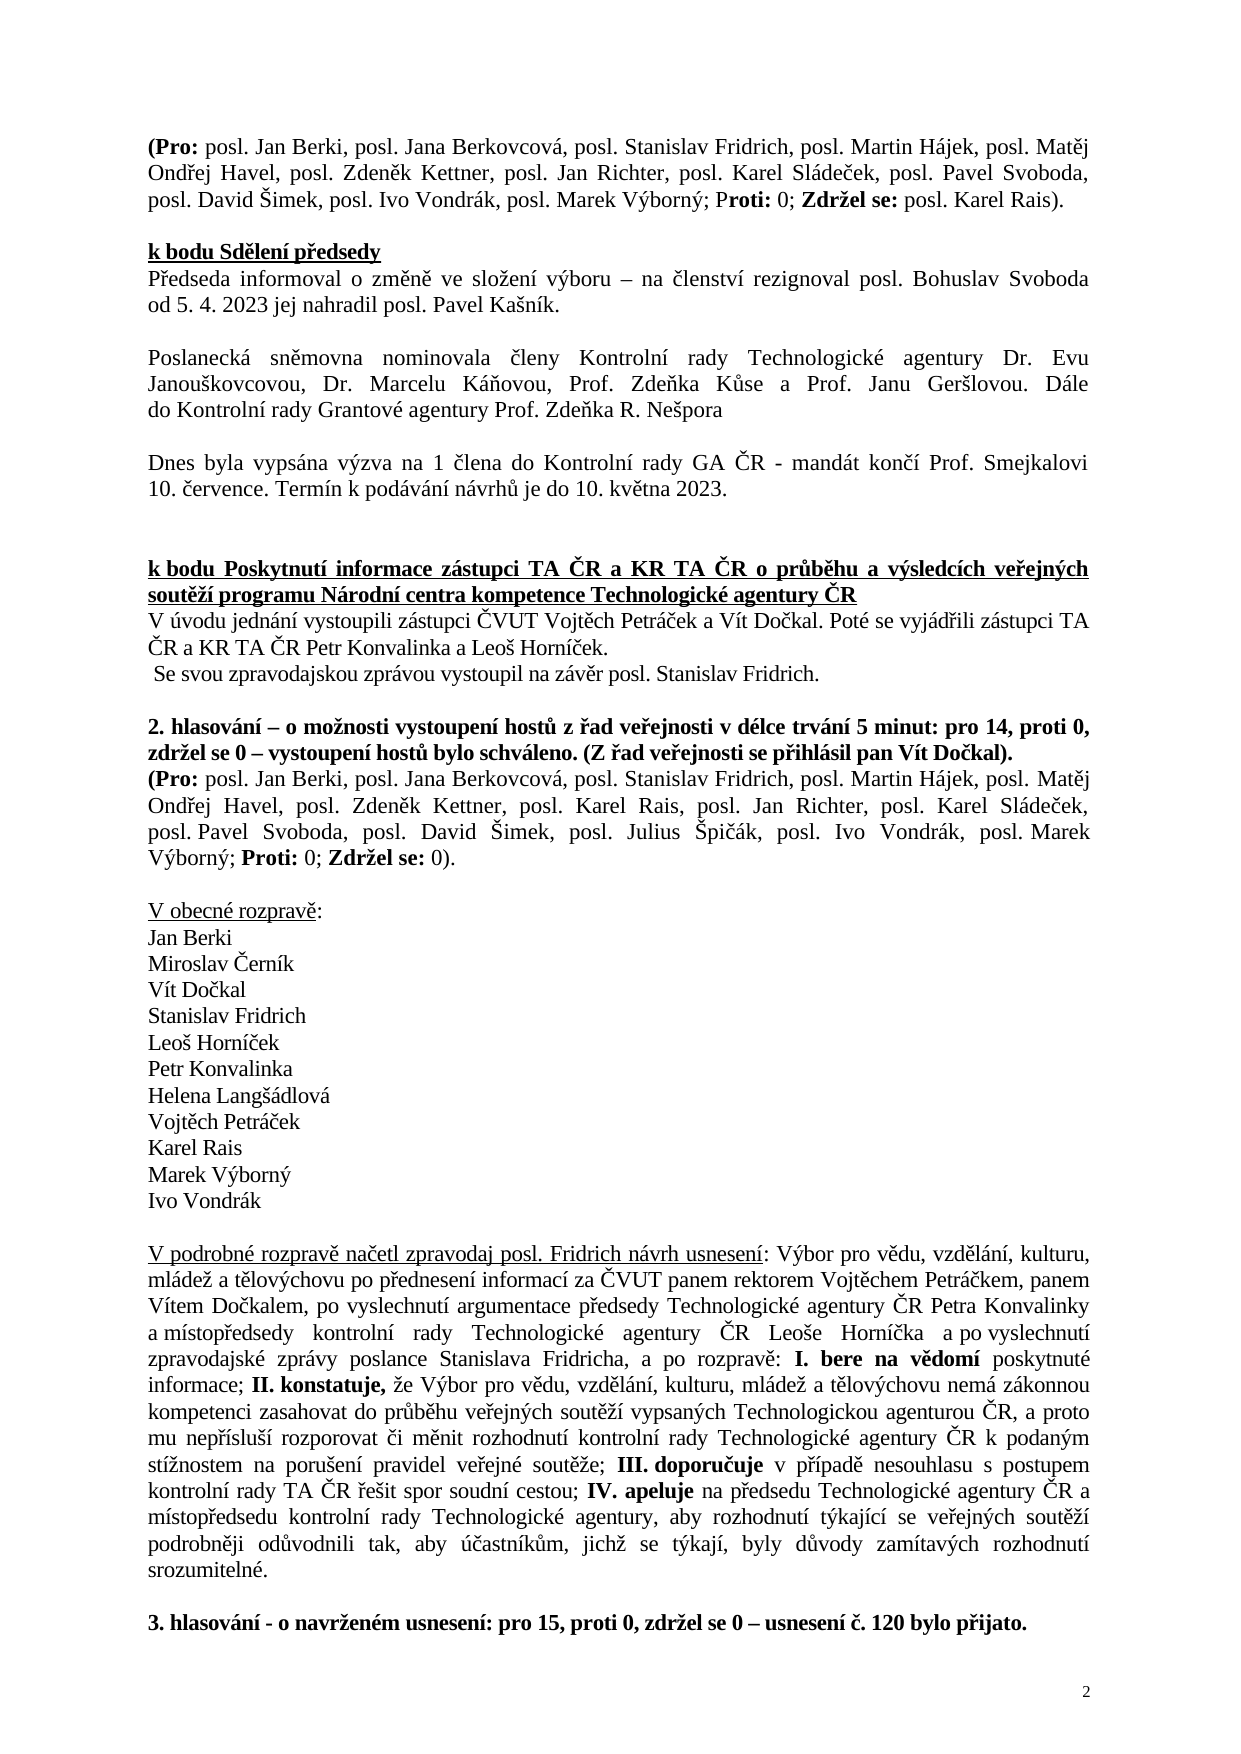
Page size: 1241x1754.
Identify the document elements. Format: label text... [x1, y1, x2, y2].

text 3. hlasování - o navrženém usnesení: pro 15, proti 0, zdržel se 0 – usnesení č. 120 bylo přijato. [148, 1609, 1090, 1635]
text Předseda informoval o změně ve složení výboru – na členství rezignoval posl. Bohuslav Svoboda od 5. 4. 2023 jej nahradil posl. Pavel Kašník. [148, 265, 1090, 317]
text Poslanecká sněmovna nominovala členy Kontrolní rady Technologické agentury Dr. Evu Janouškovcovou, Dr. Marcelu Káňovou, Prof. Zdeňka Kůse a Prof. Janu Geršlovou. Dále do Kontrolní rady Grantové agentury Prof. Zdeňka R. Nešpora [148, 344, 1090, 423]
text Leoš Horníček [148, 1029, 1090, 1055]
text Helena Langšádlová [148, 1082, 1090, 1108]
text Vojtěch Petráček [148, 1108, 1090, 1134]
text Karel Rais [148, 1134, 1090, 1161]
text V podrobné rozpravě načetl zpravodaj posl. Fridrich návrh usnesení: Výbor pro vědu, vzdělání, kulturu, mládež a tělovýchovu po přednesení informací za ČVUT panem rektorem Vojtěchem Petráčkem, panem Vítem Dočkalem, po vyslechnutí argumentace předsedy Technologické agentury ČR Petra Konvalinky a místopředsedy kontrolní rady Technologické agentury ČR Leoše Horníčka a po vyslechnutí zpravodajské zprávy poslance Stanislava Fridricha, a po rozpravě: I. bere na vědomí poskytnuté informace; II. konstatuje, že Výbor pro vědu, vzdělání, kulturu, mládež a tělovýchovu nemá zákonnou kompetenci zasahovat do průběhu veřejných soutěží vypsaných Technologickou agenturou ČR, a proto mu nepřísluší rozporovat či měnit rozhodnutí kontrolní rady Technologické agentury ČR k podaným stížnostem na porušení pravidel veřejné soutěže; III. doporučuje v případě nesouhlasu s postupem kontrolní rady TA ČR řešit spor soudní cestou; IV. apeluje na předsedu Technologické agentury ČR a místopředsedu kontrolní rady Technologické agentury, aby rozhodnutí týkající se veřejných soutěží podrobněji odůvodnili tak, aby účastníkům, jichž se týkají, byly důvody zamítavých rozhodnutí srozumitelné. [148, 1240, 1090, 1582]
text V obecné rozpravě: [148, 897, 1090, 923]
text (Pro: posl. Jan Berki, posl. Jana Berkovcová, posl. Stanislav Fridrich, posl. Martin Hájek, posl. Matěj Ondřej Havel, posl. Zdeněk Kettner, posl. Karel Rais, posl. Jan Richter, posl. Karel Sládeček, posl. Pavel Svoboda, posl. David Šimek, posl. Julius Špičák, posl. Ivo Vondrák, posl. Marek Výborný; Proti: 0; Zdržel se: 0). [148, 765, 1090, 871]
text Miroslav Černík [148, 950, 1090, 976]
text Jan Berki [148, 923, 1090, 950]
text k bodu Sdělení předsedy [148, 238, 1090, 265]
text 2. hlasování – o možnosti vystoupení hostů z řad veřejnosti v délce trvání 5 minut: pro 14, proti 0, zdržel se 0 – vystoupení hostů bylo schváleno. (Z řad veřejnosti se přihlásil pan Vít Dočkal). [148, 713, 1090, 765]
text Se svou zpravodajskou zprávou vystoupil na závěr posl. Stanislav Fridrich. [148, 660, 1090, 686]
text Marek Výborný [148, 1161, 1090, 1187]
text Dnes byla vypsána výzva na 1 člena do Kontrolní rady GA ČR - mandát končí Prof. Smejkalovi 10. července. Termín k podávání návrhů je do 10. května 2023. [148, 449, 1090, 502]
text (Pro: posl. Jan Berki, posl. Jana Berkovcová, posl. Stanislav Fridrich, posl. Martin Hájek, posl. Matěj Ondřej Havel, posl. Zdeněk Kettner, posl. Jan Richter, posl. Karel Sládeček, posl. Pavel Svoboda, posl. David Šimek, posl. Ivo Vondrák, posl. Marek Výborný; Proti: 0; Zdržel se: posl. Karel Rais). [148, 133, 1090, 212]
text Ivo Vondrák [148, 1187, 1090, 1213]
text k bodu Poskytnutí informace zástupci TA ČR a KR TA ČR o průběhu a výsledcích veřejných soutěží programu Národní centra kompetence Technologické agentury ČR [148, 554, 1090, 607]
text V úvodu jednání vystoupili zástupci ČVUT Vojtěch Petráček a Vít Dočkal. Poté se vyjádřili zástupci TA ČR a KR TA ČR Petr Konvalinka a Leoš Horníček. [148, 607, 1090, 660]
text Petr Konvalinka [148, 1055, 1090, 1082]
text Vít Dočkal [148, 976, 1090, 1003]
text Stanislav Fridrich [148, 1003, 1090, 1029]
